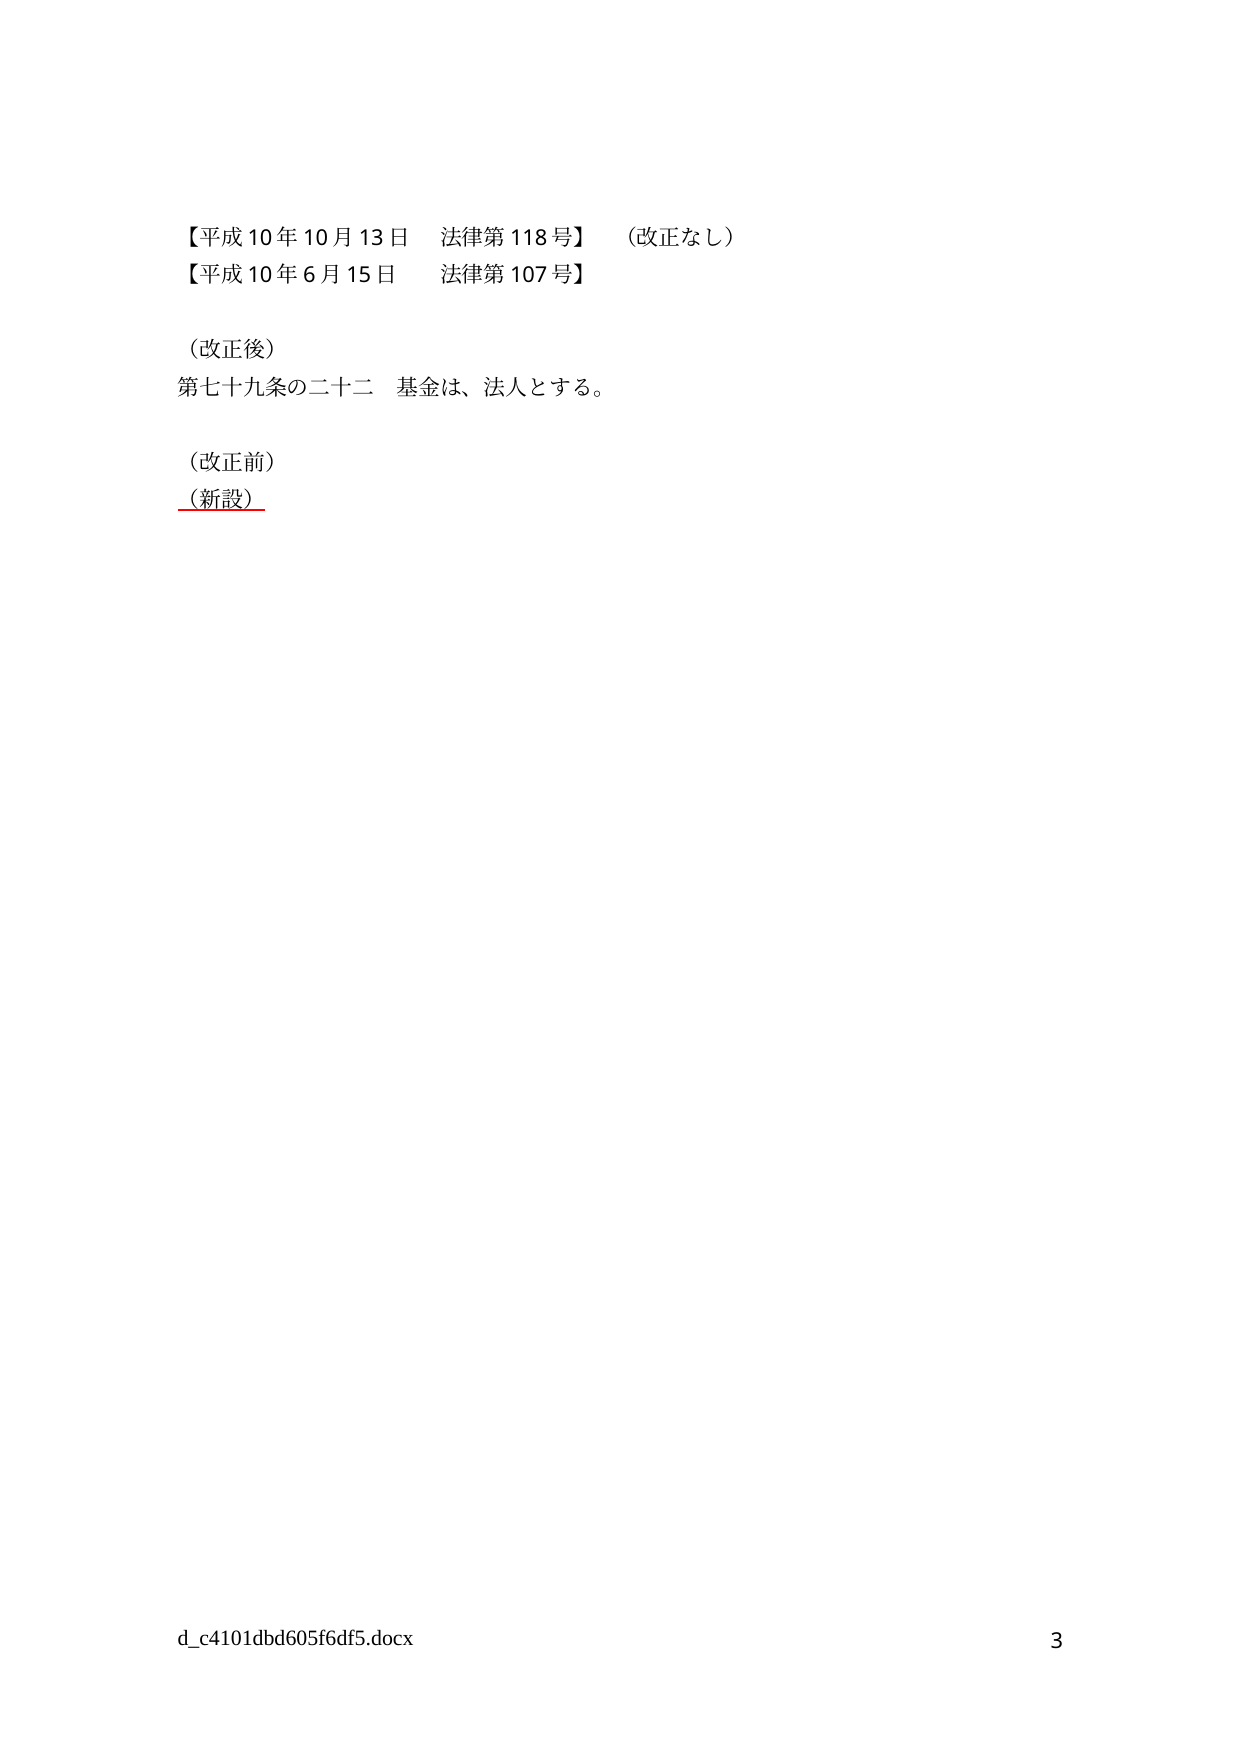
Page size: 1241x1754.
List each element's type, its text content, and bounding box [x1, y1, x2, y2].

text 【平成10年6月15日 法律第107号】 [177, 254, 1063, 292]
text （改正後） [177, 329, 1063, 367]
text 第七十九条の二十二 基金は、法人とする。 [177, 367, 1063, 404]
text 【平成10年10月13日 法律第118号】 （改正なし） [177, 217, 1063, 254]
text （改正前） [177, 442, 1063, 479]
text （新設） [177, 479, 1063, 517]
